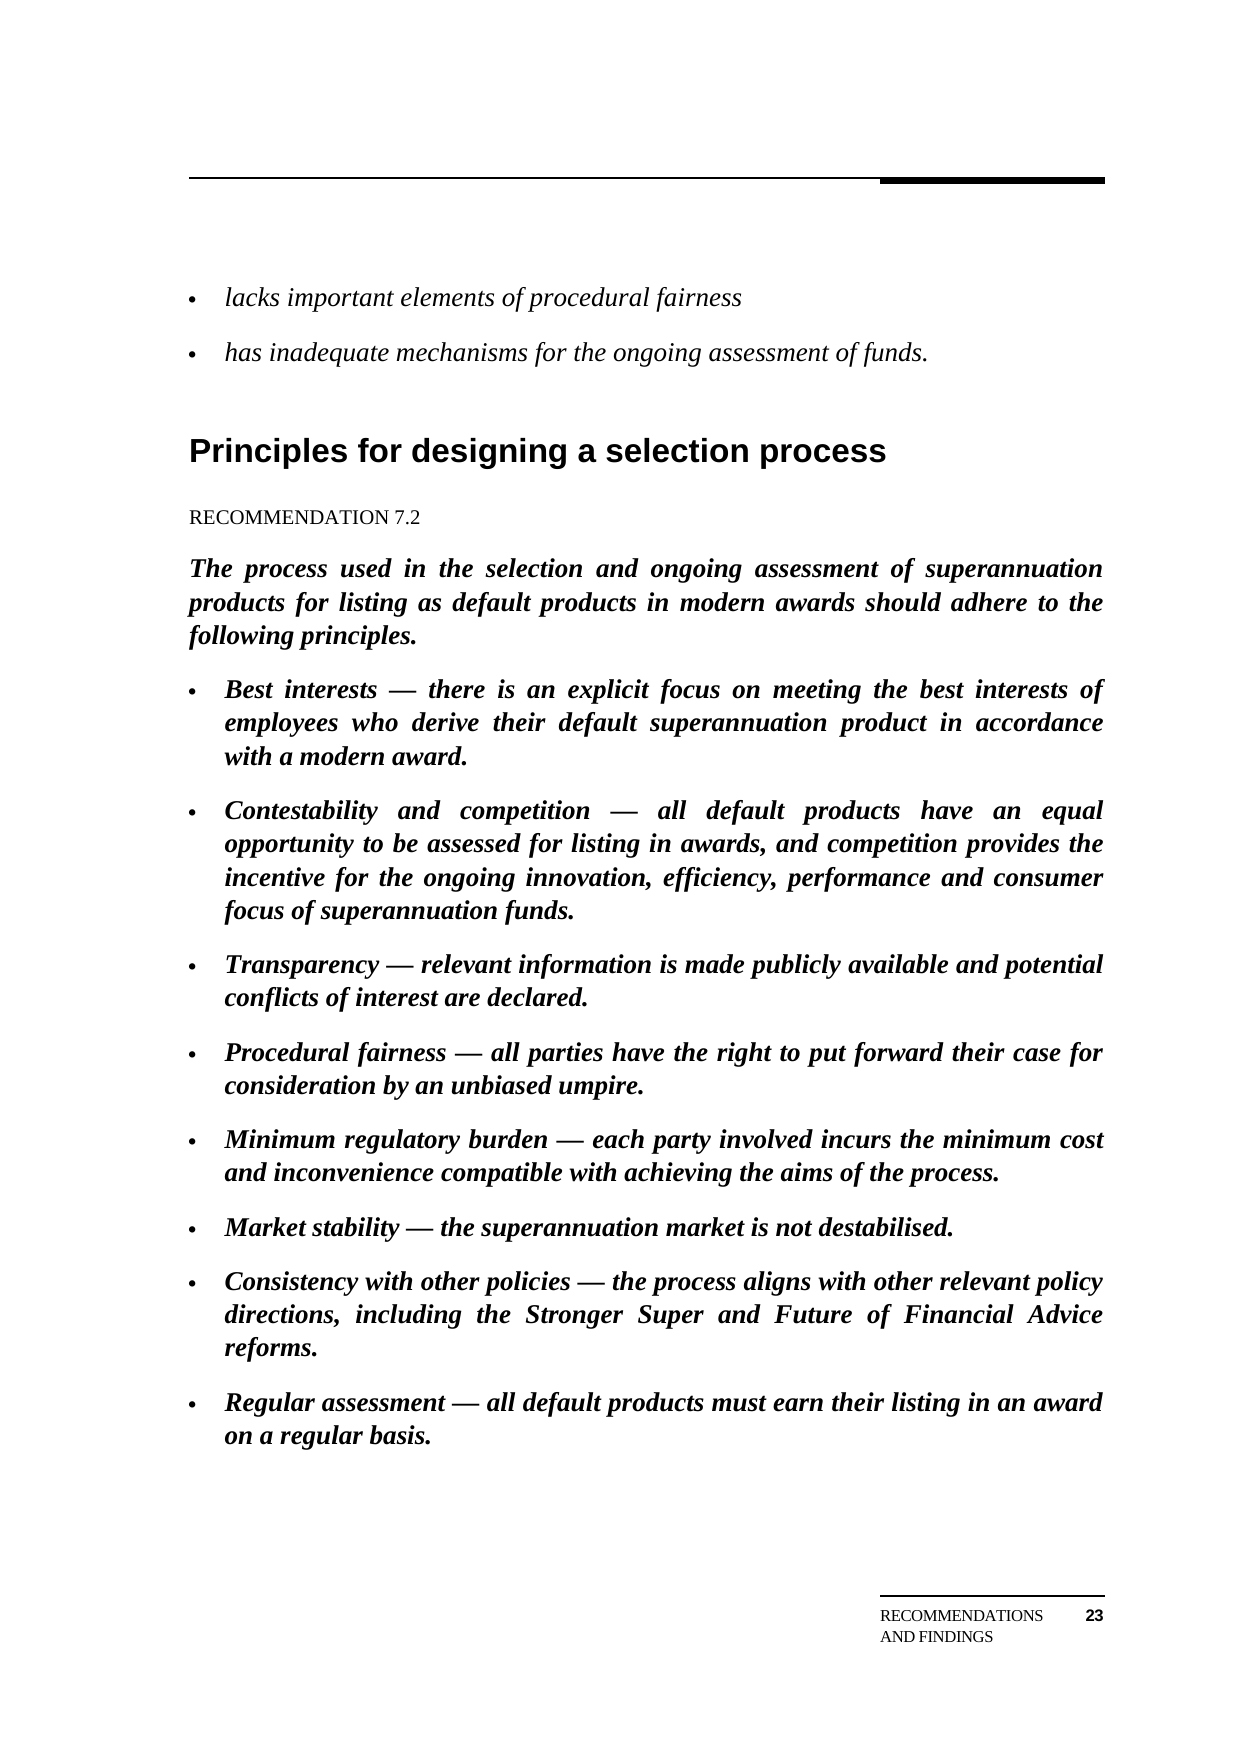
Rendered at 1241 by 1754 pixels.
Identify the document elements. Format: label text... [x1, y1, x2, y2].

text lacks important elements of procedural fairness [189, 279, 1104, 313]
text Best interests — there is an explicit focus on meeting the best interests of employees who derive their default superannuation product in accordance with a modern award. [189, 671, 1104, 771]
text Minimum regulatory burden — each party involved incurs the minimum cost and inconvenience compatible with achieving the aims of the process. [189, 1121, 1104, 1188]
text Regular assessment — all default products must earn their listing in an award on a regular basis. [189, 1383, 1104, 1450]
text Contestability and competition — all default products have an equal opportunity to be assessed for listing in awards, and competition provides the incentive for the ongoing innovation, efficiency, performance and consumer focus of superannuation funds. [189, 792, 1104, 925]
title Recommendation 7.2 [189, 496, 1104, 529]
text The process used in the selection and ongoing assessment of superannuation products for listing as default products in modern awards should adhere to the following principles. [189, 550, 1104, 650]
subtitle Principles for designing a selection process [189, 429, 1104, 471]
text has inadequate mechanisms for the ongoing assessment of funds. [189, 333, 1104, 367]
text Consistency with other policies — the process aligns with other relevant policy directions, including the Stronger Super and Future of Financial Advice reforms. [189, 1263, 1104, 1363]
text Transparency — relevant information is made publicly available and potential conflicts of interest are declared. [189, 946, 1104, 1013]
text Procedural fairness — all parties have the right to put forward their case for consideration by an unbiased umpire. [189, 1033, 1104, 1100]
text Market stability — the superannuation market is not destabilised. [189, 1208, 1104, 1242]
